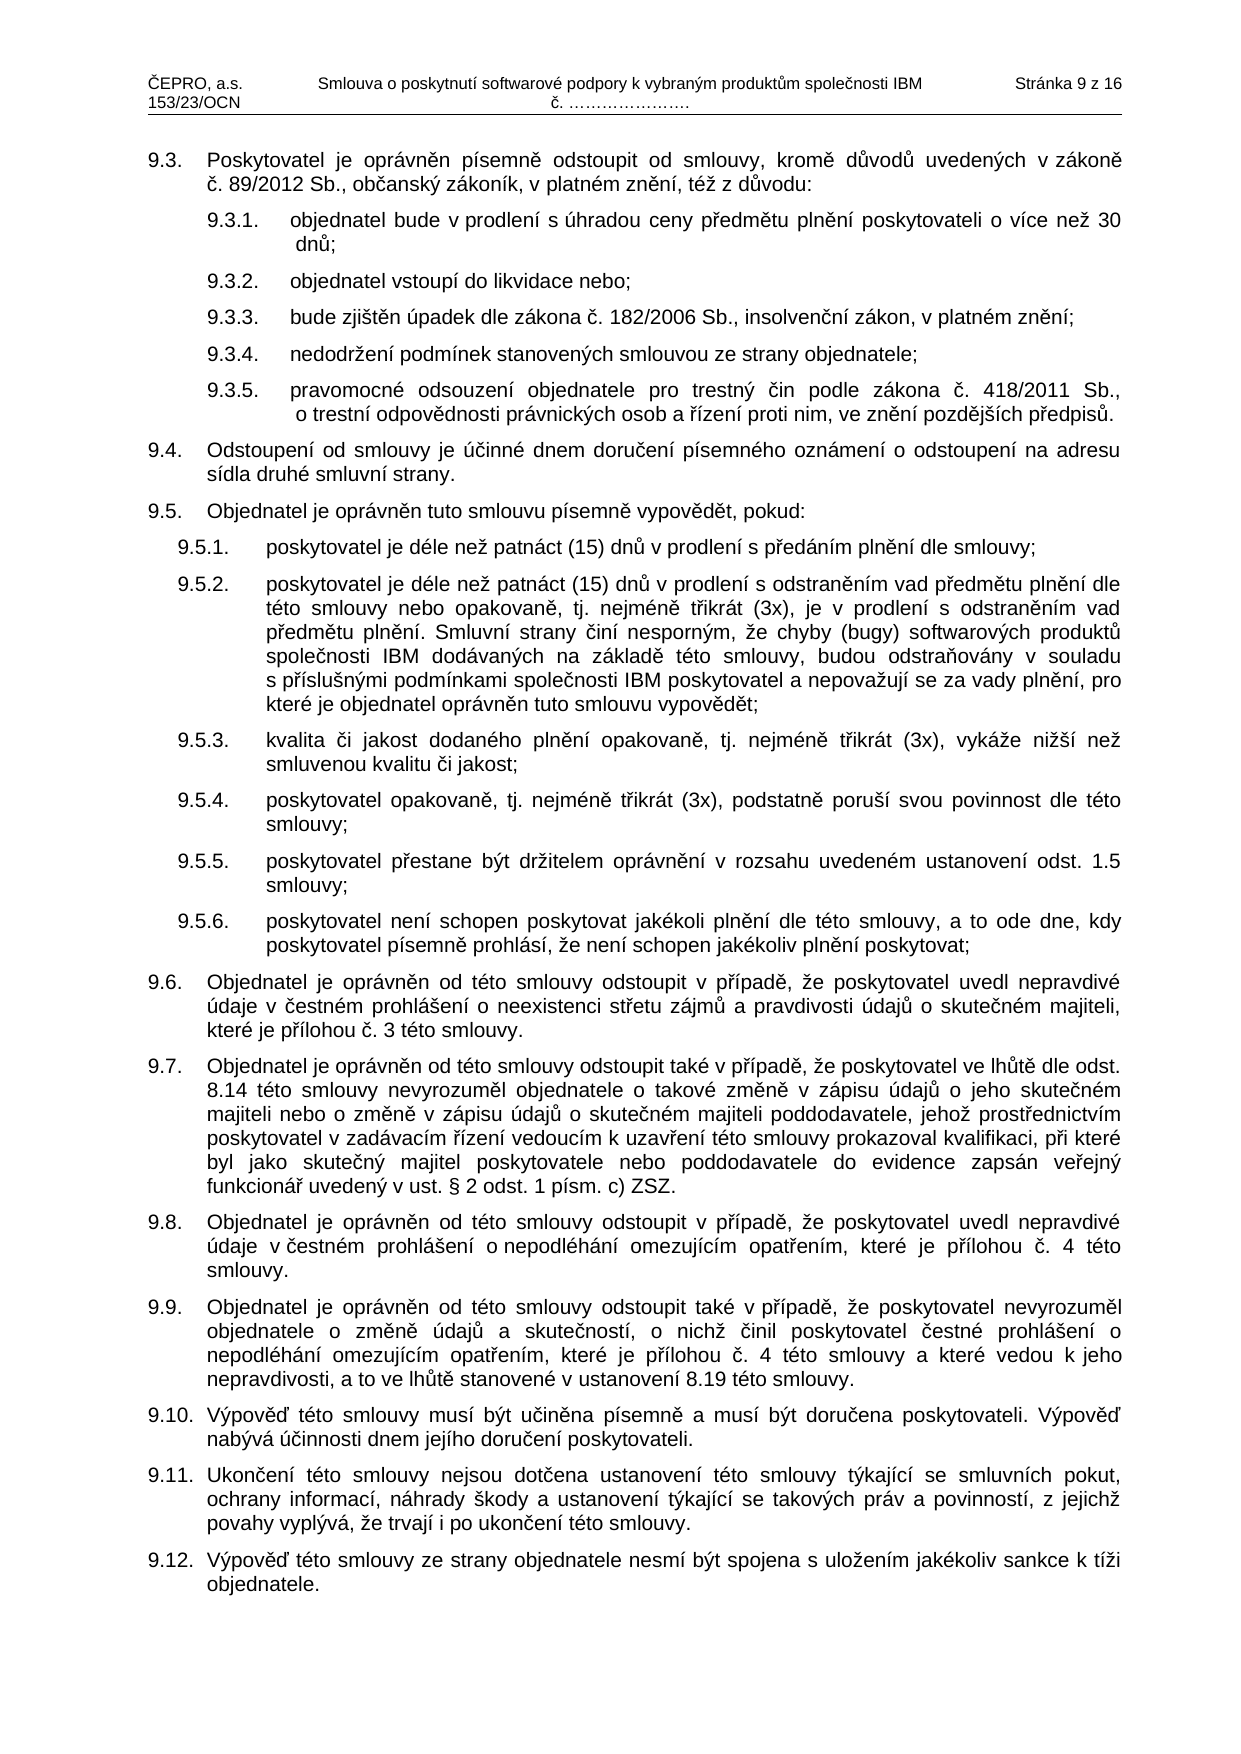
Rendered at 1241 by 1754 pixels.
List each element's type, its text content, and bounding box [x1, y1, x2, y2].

list bude zjištěn úpadek dle zákona č. 182/2006 Sb., insolvenční zákon, v platném znění; [207, 305, 1122, 329]
text poskytovatel opakovaně, tj. nejméně třikrát (3x), podstatně poruší svou povinnost dle této smlouvy; [177, 788, 1122, 836]
text Objednatel je oprávněn od této smlouvy odstoupit v případě, že poskytovatel uvedl nepravdivé údaje v čestném prohlášení o nepodléhání omezujícím opatřením, které je přílohou č. 4 této smlouvy. [148, 1210, 1122, 1282]
text Poskytovatel je oprávněn písemně odstoupit od smlouvy, kromě důvodů uvedených v zákoně č. 89/2012 Sb., občanský zákoník, v platném znění, též z důvodu: [148, 148, 1122, 196]
text poskytovatel je déle než patnáct (15) dnů v prodlení s odstraněním vad předmětu plnění dle této smlouvy nebo opakovaně, tj. nejméně třikrát (3x), je v prodlení s odstraněním vad předmětu plnění. Smluvní strany činí nesporným, že chyby (bugy) softwarových produktů společnosti IBM dodávaných na základě této smlouvy, budou odstraňovány v souladu s příslušnými podmínkami společnosti IBM poskytovatel a nepovažují se za vady plnění, pro které je objednatel oprávněn tuto smlouvu vypovědět; [177, 572, 1122, 715]
text poskytovatel není schopen poskytovat jakékoli plnění dle této smlouvy, a to ode dne, kdy poskytovatel písemně prohlásí, že není schopen jakékoliv plnění poskytovat; [177, 909, 1122, 957]
list nedodržení podmínek stanovených smlouvou ze strany objednatele; [207, 341, 1122, 365]
list objednatel vstoupí do likvidace nebo; [207, 268, 1122, 292]
text kvalita či jakost dodaného plnění opakovaně, tj. nejméně třikrát (3x), vykáže nižší než smluvenou kvalitu či jakost; [177, 728, 1122, 776]
text Objednatel je oprávněn tuto smlouvu písemně vypovědět, pokud: [148, 499, 1122, 523]
text poskytovatel je déle než patnáct (15) dnů v prodlení s předáním plnění dle smlouvy; [177, 535, 1122, 559]
text Objednatel je oprávněn od této smlouvy odstoupit v případě, že poskytovatel uvedl nepravdivé údaje v čestném prohlášení o neexistenci střetu zájmů a pravdivosti údajů o skutečném majiteli, které je přílohou č. 3 této smlouvy. [148, 969, 1122, 1041]
list objednatel bude v prodlení s úhradou ceny předmětu plnění poskytovateli o více než 30 dnů; [207, 208, 1122, 256]
text Objednatel je oprávněn od této smlouvy odstoupit také v případě, že poskytovatel nevyrozuměl objednatele o změně údajů a skutečností, o nichž činil poskytovatel čestné prohlášení o nepodléhání omezujícím opatřením, které je přílohou č. 4 této smlouvy a které vedou k jeho nepravdivosti, a to ve lhůtě stanovené v ustanovení 8.19 této smlouvy. [148, 1294, 1122, 1390]
text poskytovatel přestane být držitelem oprávnění v rozsahu uvedeném ustanovení odst. 1.5 smlouvy; [177, 849, 1122, 897]
text Ukončení této smlouvy nejsou dotčena ustanovení této smlouvy týkající se smluvních pokut, ochrany informací, náhrady škody a ustanovení týkající se takových práv a povinností, z jejichž povahy vyplývá, že trvají i po ukončení této smlouvy. [148, 1463, 1122, 1535]
text Odstoupení od smlouvy je účinné dnem doručení písemného oznámení o odstoupení na adresu sídla druhé smluvní strany. [148, 438, 1122, 486]
text Výpověď této smlouvy ze strany objednatele nesmí být spojena s uložením jakékoliv sankce k tíži objednatele. [148, 1548, 1122, 1596]
list pravomocné odsouzení objednatele pro trestný čin podle zákona č. 418/2011 Sb., o trestní odpovědnosti právnických osob a řízení proti nim, ve znění pozdějších předpisů. [207, 378, 1122, 426]
text Objednatel je oprávněn od této smlouvy odstoupit také v případě, že poskytovatel ve lhůtě dle odst. 8.14 této smlouvy nevyrozuměl objednatele o takové změně v zápisu údajů o jeho skutečném majiteli nebo o změně v zápisu údajů o skutečném majiteli poddodavatele, jehož prostřednictvím poskytovatel v zadávacím řízení vedoucím k uzavření této smlouvy prokazoval kvalifikaci, při které byl jako skutečný majitel poskytovatele nebo poddodavatele do evidence zapsán veřejný funkcionář uvedený v ust. § 2 odst. 1 písm. c) ZSZ. [148, 1054, 1122, 1198]
text Výpověď této smlouvy musí být učiněna písemně a musí být doručena poskytovateli. Výpověď nabývá účinnosti dnem jejího doručení poskytovateli. [148, 1403, 1122, 1451]
